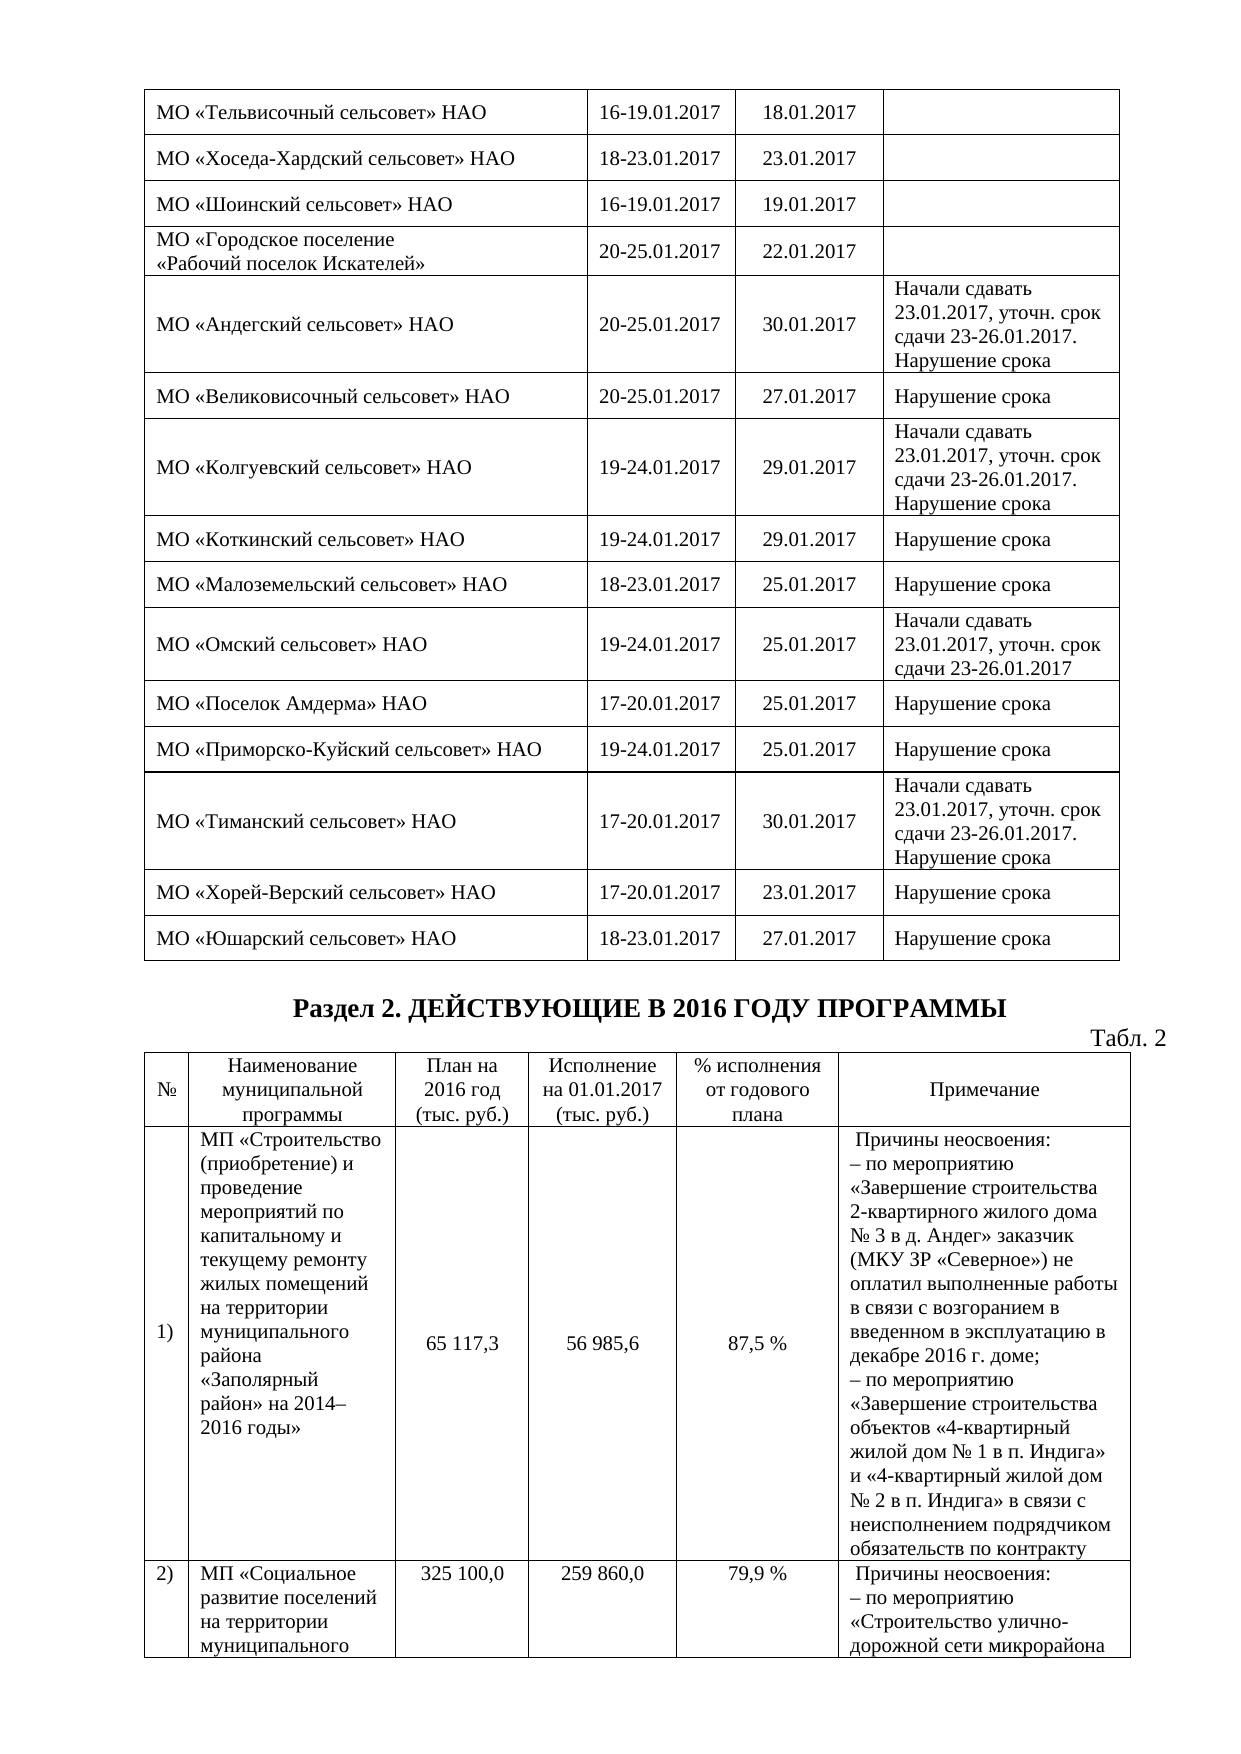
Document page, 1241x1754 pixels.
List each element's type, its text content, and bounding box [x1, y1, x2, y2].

table_cell 18.01.2017 [736, 90, 883, 134]
table_cell Начали сдавать 23.01.2017, уточн. срок сдачи 23-26.01.2017. Нарушение срока [884, 773, 1119, 869]
table_cell 325 100,0 [396, 1561, 528, 1657]
table_cell 27.01.2017 [736, 916, 883, 960]
table_cell МО «Колгуевский сельсовет» НАО [145, 419, 587, 515]
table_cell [189, 1561, 395, 1657]
table_cell 29.01.2017 [736, 516, 883, 561]
table_cell [884, 90, 1119, 134]
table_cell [839, 1561, 1130, 1657]
table_cell Причины неосвоения: – по мероприятию «Завершение строительства 2-квартирного жилого дома № 3 в д. Андег» заказчик (МКУ ЗР «Северное») не оплатил выполненные работы в связи с возгоранием в введенном в эксплуатацию в декабре 2016 г. доме; – по мероприятию «Завершение строительства объектов «4-квартирный жилой дом № 1 в п. Индига» и «4-квартирный жилой дом № 2 в п. Индига» в связи с неисполнением подрядчиком обязательств по контракту [839, 1127, 1130, 1560]
table_cell МО «Приморско-Куйский сельсовет» НАО [145, 727, 587, 771]
table_cell [884, 227, 1119, 275]
table_cell МО «Хоседа-Хардский сельсовет» НАО [145, 135, 587, 180]
table_cell Нарушение срока [884, 870, 1119, 914]
table_cell МО «Коткинский сельсовет» НАО [145, 516, 587, 561]
table_header Примечание [839, 1053, 1130, 1126]
table_cell 30.01.2017 [736, 276, 883, 372]
table_header Исполнение на 01.01.2017 (тыс. руб.) [529, 1053, 676, 1126]
table_cell Нарушение срока [884, 516, 1119, 561]
table_cell [145, 1561, 188, 1657]
table_cell 29.01.2017 [736, 419, 883, 515]
table_header План на 2016 год (тыс. руб.) [396, 1053, 528, 1126]
text Табл. 2 [133, 1023, 1167, 1052]
table_cell 25.01.2017 [736, 681, 883, 726]
table_cell 79,9 % [677, 1561, 838, 1657]
table_cell Нарушение срока [884, 373, 1119, 418]
table_cell МО «Тельвисочный сельсовет» НАО [145, 90, 587, 134]
table_cell [145, 1127, 188, 1560]
table_cell МО «Юшарский сельсовет» НАО [145, 916, 587, 960]
table_header % исполнения от годового плана [677, 1053, 838, 1126]
subtitle Раздел 2. ДЕЙСТВУЮЩИЕ В 2016 ГОДУ ПРОГРАММЫ [133, 992, 1167, 1023]
table_cell Нарушение срока [884, 916, 1119, 960]
table_cell 19-24.01.2017 [588, 516, 735, 561]
table_cell МП «Строительство (приобретение) и проведение мероприятий по капитальному и текущему ремонту жилых помещений на территории муниципального района «Заполярный район» на 2014–2016 годы» [189, 1127, 395, 1560]
table_cell 25.01.2017 [736, 562, 883, 607]
table_cell 18-23.01.2017 [588, 916, 735, 960]
table_cell 16-19.01.2017 [588, 90, 735, 134]
table_cell 27.01.2017 [736, 373, 883, 418]
table_cell Нарушение срока [884, 681, 1119, 726]
table_cell МО «Тиманский сельсовет» НАО [145, 773, 587, 869]
table_cell Начали сдавать 23.01.2017, уточн. срок сдачи 23-26.01.2017 [884, 608, 1119, 680]
table_cell 20-25.01.2017 [588, 373, 735, 418]
table_cell МО «Омский сельсовет» НАО [145, 608, 587, 680]
table_cell 25.01.2017 [736, 727, 883, 771]
table_cell Начали сдавать 23.01.2017, уточн. срок сдачи 23-26.01.2017. Нарушение срока [884, 419, 1119, 515]
table_cell Нарушение срока [884, 562, 1119, 607]
table_cell 22.01.2017 [736, 227, 883, 275]
table_cell 259 860,0 [529, 1561, 676, 1657]
table_cell МО «Городское поселение «Рабочий поселок Искателей» [145, 227, 587, 275]
table_cell 19-24.01.2017 [588, 727, 735, 771]
table_cell [884, 135, 1119, 180]
table_cell 65 117,3 [396, 1127, 528, 1560]
table_cell МО «Андегский сельсовет» НАО [145, 276, 587, 372]
table_cell Нарушение срока [884, 727, 1119, 771]
table_cell Начали сдавать 23.01.2017, уточн. срок сдачи 23-26.01.2017. Нарушение срока [884, 276, 1119, 372]
table_cell 25.01.2017 [736, 608, 883, 680]
table_cell 17-20.01.2017 [588, 773, 735, 869]
table_header Наименование муниципальной программы [189, 1053, 395, 1126]
table_cell 23.01.2017 [736, 135, 883, 180]
table_cell 19-24.01.2017 [588, 608, 735, 680]
table_cell 19-24.01.2017 [588, 419, 735, 515]
table_cell 87,5 % [677, 1127, 838, 1560]
table_cell 20-25.01.2017 [588, 276, 735, 372]
table_cell 23.01.2017 [736, 870, 883, 914]
table_header № [145, 1053, 188, 1126]
table_cell 56 985,6 [529, 1127, 676, 1560]
table_cell 18-23.01.2017 [588, 135, 735, 180]
table_cell МО «Шоинский сельсовет» НАО [145, 181, 587, 226]
table_cell [884, 181, 1119, 226]
table_cell 20-25.01.2017 [588, 227, 735, 275]
table_cell 30.01.2017 [736, 773, 883, 869]
table_cell 17-20.01.2017 [588, 681, 735, 726]
table_cell МО «Поселок Амдерма» НАО [145, 681, 587, 726]
table_cell 19.01.2017 [736, 181, 883, 226]
table_cell 17-20.01.2017 [588, 870, 735, 914]
table_cell МО «Хорей-Верский сельсовет» НАО [145, 870, 587, 914]
table_cell 16-19.01.2017 [588, 181, 735, 226]
table_cell 18-23.01.2017 [588, 562, 735, 607]
table_cell МО «Великовисочный сельсовет» НАО [145, 373, 587, 418]
table_cell МО «Малоземельский сельсовет» НАО [145, 562, 587, 607]
